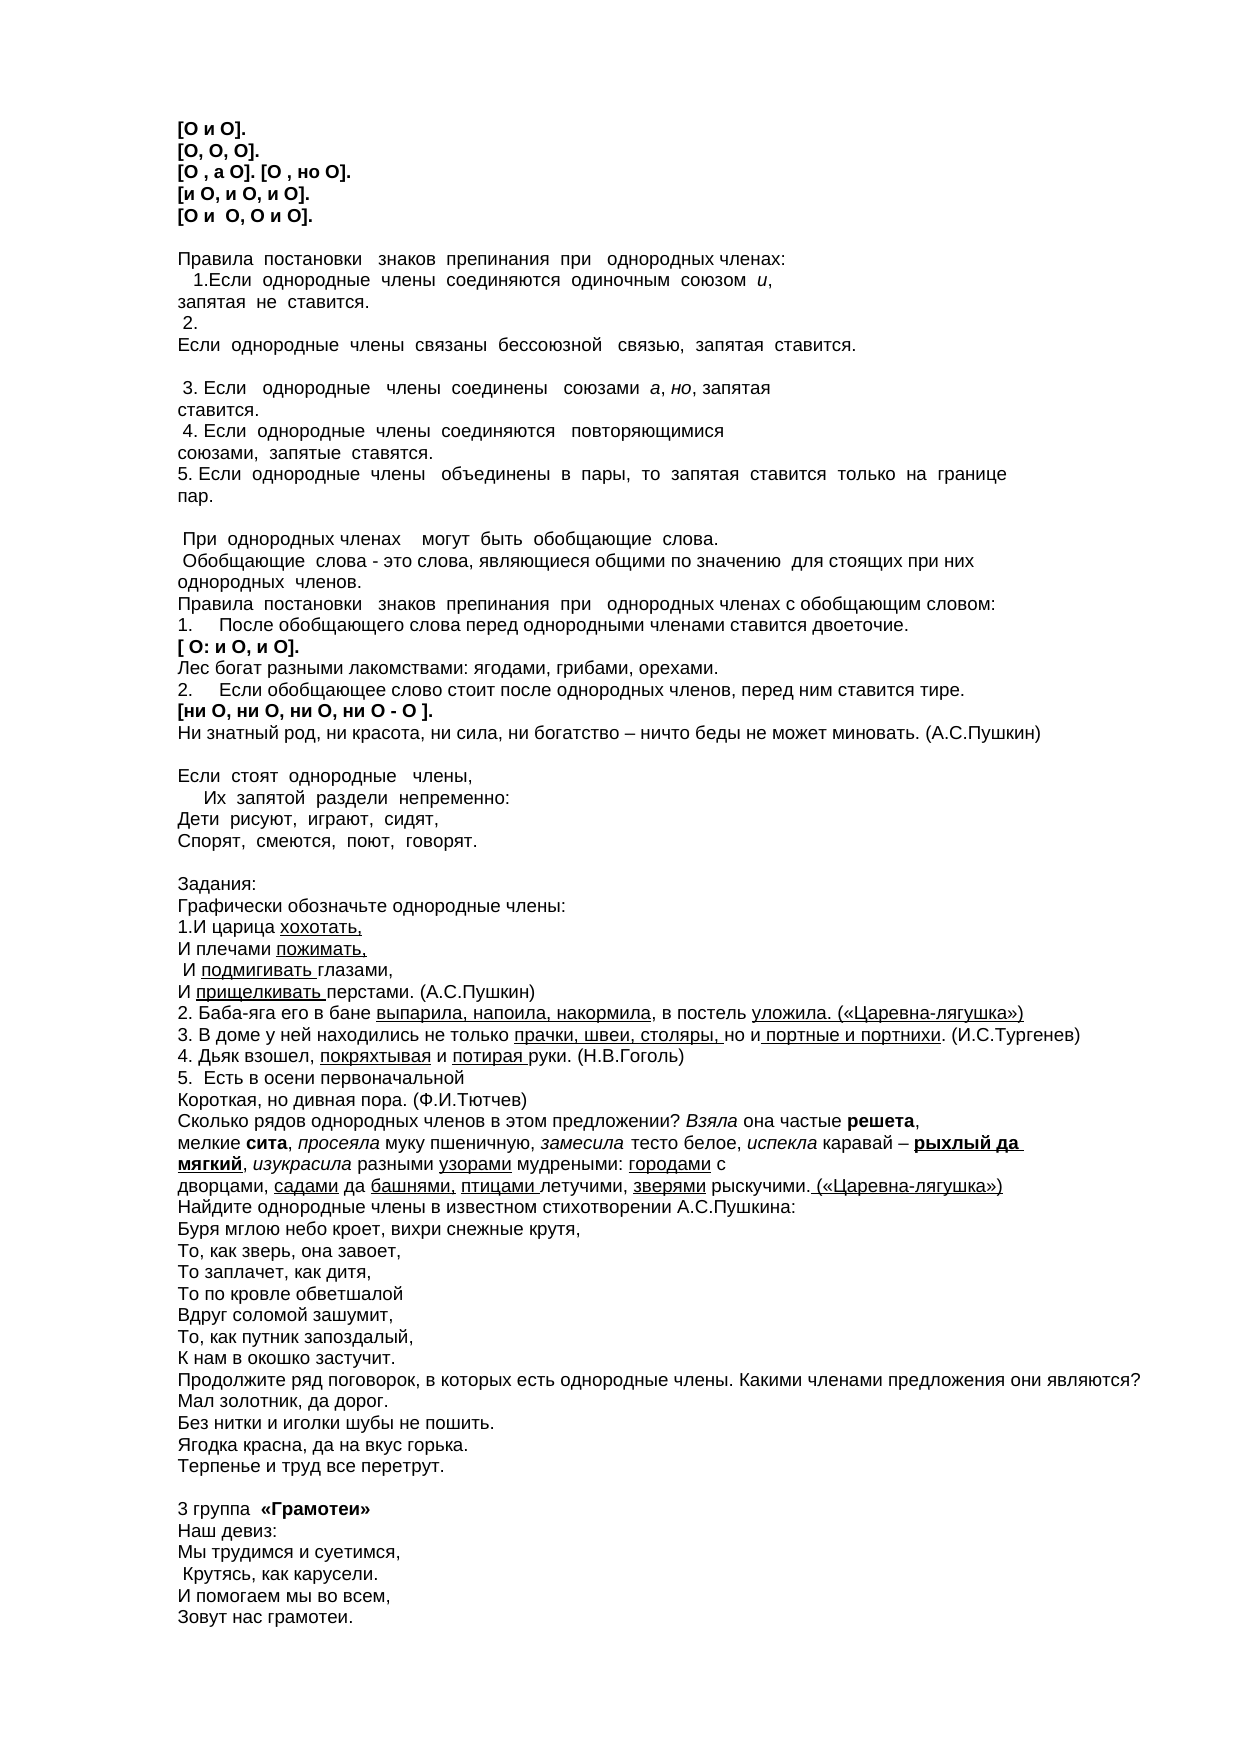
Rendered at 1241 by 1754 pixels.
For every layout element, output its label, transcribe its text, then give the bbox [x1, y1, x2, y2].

text То заплачет, как дитя, [177, 1261, 1152, 1282]
text [O и O]. [177, 118, 1152, 140]
text Мал золотник, да дорог. [177, 1390, 1152, 1412]
text Крутясь, как карусели. [177, 1563, 1152, 1584]
text Задания: [177, 873, 1152, 894]
text И помогаем мы во всем, [177, 1584, 1152, 1606]
text Правила постановки знаков препинания при однородных членах с обобщающим словом: [177, 592, 1152, 614]
text И плечами пожимать, [177, 937, 1152, 959]
text Продолжите ряд поговорок, в которых есть однородные члены. Какими членами предложения они являются? [177, 1369, 1152, 1390]
text Терпенье и труд все перетрут. [177, 1455, 1152, 1477]
text Вдруг соломой зашумит, [177, 1304, 1152, 1326]
text При однородных членах могут быть обобщающие слова. [177, 528, 1152, 549]
text [ни O, ни O, ни O, ни O - O ]. [177, 700, 1152, 722]
text Без нитки и иголки шубы не пошить. [177, 1412, 1152, 1433]
text Зовут нас грамотеи. [177, 1606, 1152, 1627]
text 5. Если однородные члены объединены в пары, то запятая ставится только на границе пар. [177, 463, 1152, 506]
text [O, O, O]. [177, 140, 1152, 161]
text И подмигивать глазами, [177, 959, 1152, 981]
text Обобщающие слова - это слова, являющиеся общими по значению для стоящих при них однородных членов. [177, 549, 1152, 592]
text Короткая, но дивная пора. (Ф.И.Тютчев) [177, 1088, 1152, 1110]
text Графически обозначьте однородные члены: [177, 894, 1152, 916]
text Их запятой раздели непременно: [177, 787, 1152, 808]
text Ни знатный род, ни красота, ни сила, ни богатство – ничто беды не может миновать. (А.С.Пушкин) [177, 722, 1152, 743]
text 1.И царица хохотать, [177, 916, 1152, 937]
text То, как зверь, она завоет, [177, 1239, 1152, 1261]
text Найдите однородные члены в известном стихотворении А.С.Пушкина: [177, 1196, 1152, 1218]
text [O , а O]. [O , но O]. [177, 161, 1152, 183]
text Дети рисуют, играют, сидят, [177, 808, 1152, 830]
text К нам в окошко застучит. [177, 1347, 1152, 1369]
text [и O, и O, и O]. [177, 183, 1152, 204]
text Ягодка красна, да на вкус горька. [177, 1433, 1152, 1455]
text 3. В доме у ней находились не только прачки, швеи, столяры, но и портные и портнихи. (И.С.Тургенев) [177, 1024, 1152, 1045]
text Наш девиз: [177, 1520, 1152, 1541]
text И прищелкивать перстами. (А.С.Пушкин) [177, 981, 1152, 1002]
text [O и O, O и O]. [177, 204, 1152, 226]
text Мы трудимся и суетимся, [177, 1541, 1152, 1563]
text 4. Если однородные члены соединяются повторяющимися союзами, запятые ставятся. [177, 420, 1152, 463]
text 2. Баба-яга его в бане выпарила, напоила, накормила, в постель уложила. («Царевна-лягушка») [177, 1002, 1152, 1024]
text 2. Если однородные члены связаны бессоюзной связью, запятая ставится. [177, 312, 1152, 377]
text 1. После обобщающего слова перед однородными членами ставится двоеточие. [177, 614, 1152, 636]
text 1.Если однородные члены соединяются одиночным союзом и, запятая не ставится. [177, 269, 1152, 312]
text 5. Есть в осени первоначальной [177, 1067, 1152, 1088]
text 2. Если обобщающее слово стоит после однородных членов, перед ним ставится тире. [177, 679, 1152, 700]
text 3. Если однородные члены соединены союзами а, но, запятая ставится. [177, 377, 1152, 420]
text Правила постановки знаков препинания при однородных членах: [177, 247, 1152, 269]
text [ O: и O, и O]. [177, 636, 1152, 657]
text Спорят, смеются, поют, говорят. [177, 830, 1152, 851]
text То по кровле обветшалой [177, 1282, 1152, 1304]
text Сколько рядов однородных членов в этом предложении? Взяла она частые решета, мелкие сита, просеяла муку пшеничную, замесила тесто белое, испекла каравай – рыхлый да мягкий, изукрасила разными узорами мудреными: городами с дворцами, садами да башнями, птицами летучими, зверями рыскучими. («Царевна-лягушка») [177, 1110, 1152, 1196]
text Лес богат разными лакомствами: ягодами, грибами, орехами. [177, 657, 1152, 679]
text Если стоят однородные члены, [177, 765, 1152, 787]
text 3 группа «Грамотеи» [177, 1498, 1152, 1520]
text То, как путник запоздалый, [177, 1326, 1152, 1347]
text 4. Дьяк взошел, покряхтывая и потирая руки. (Н.В.Гоголь) [177, 1045, 1152, 1067]
text Буря мглою небо кроет, вихри снежные крутя, [177, 1218, 1152, 1239]
